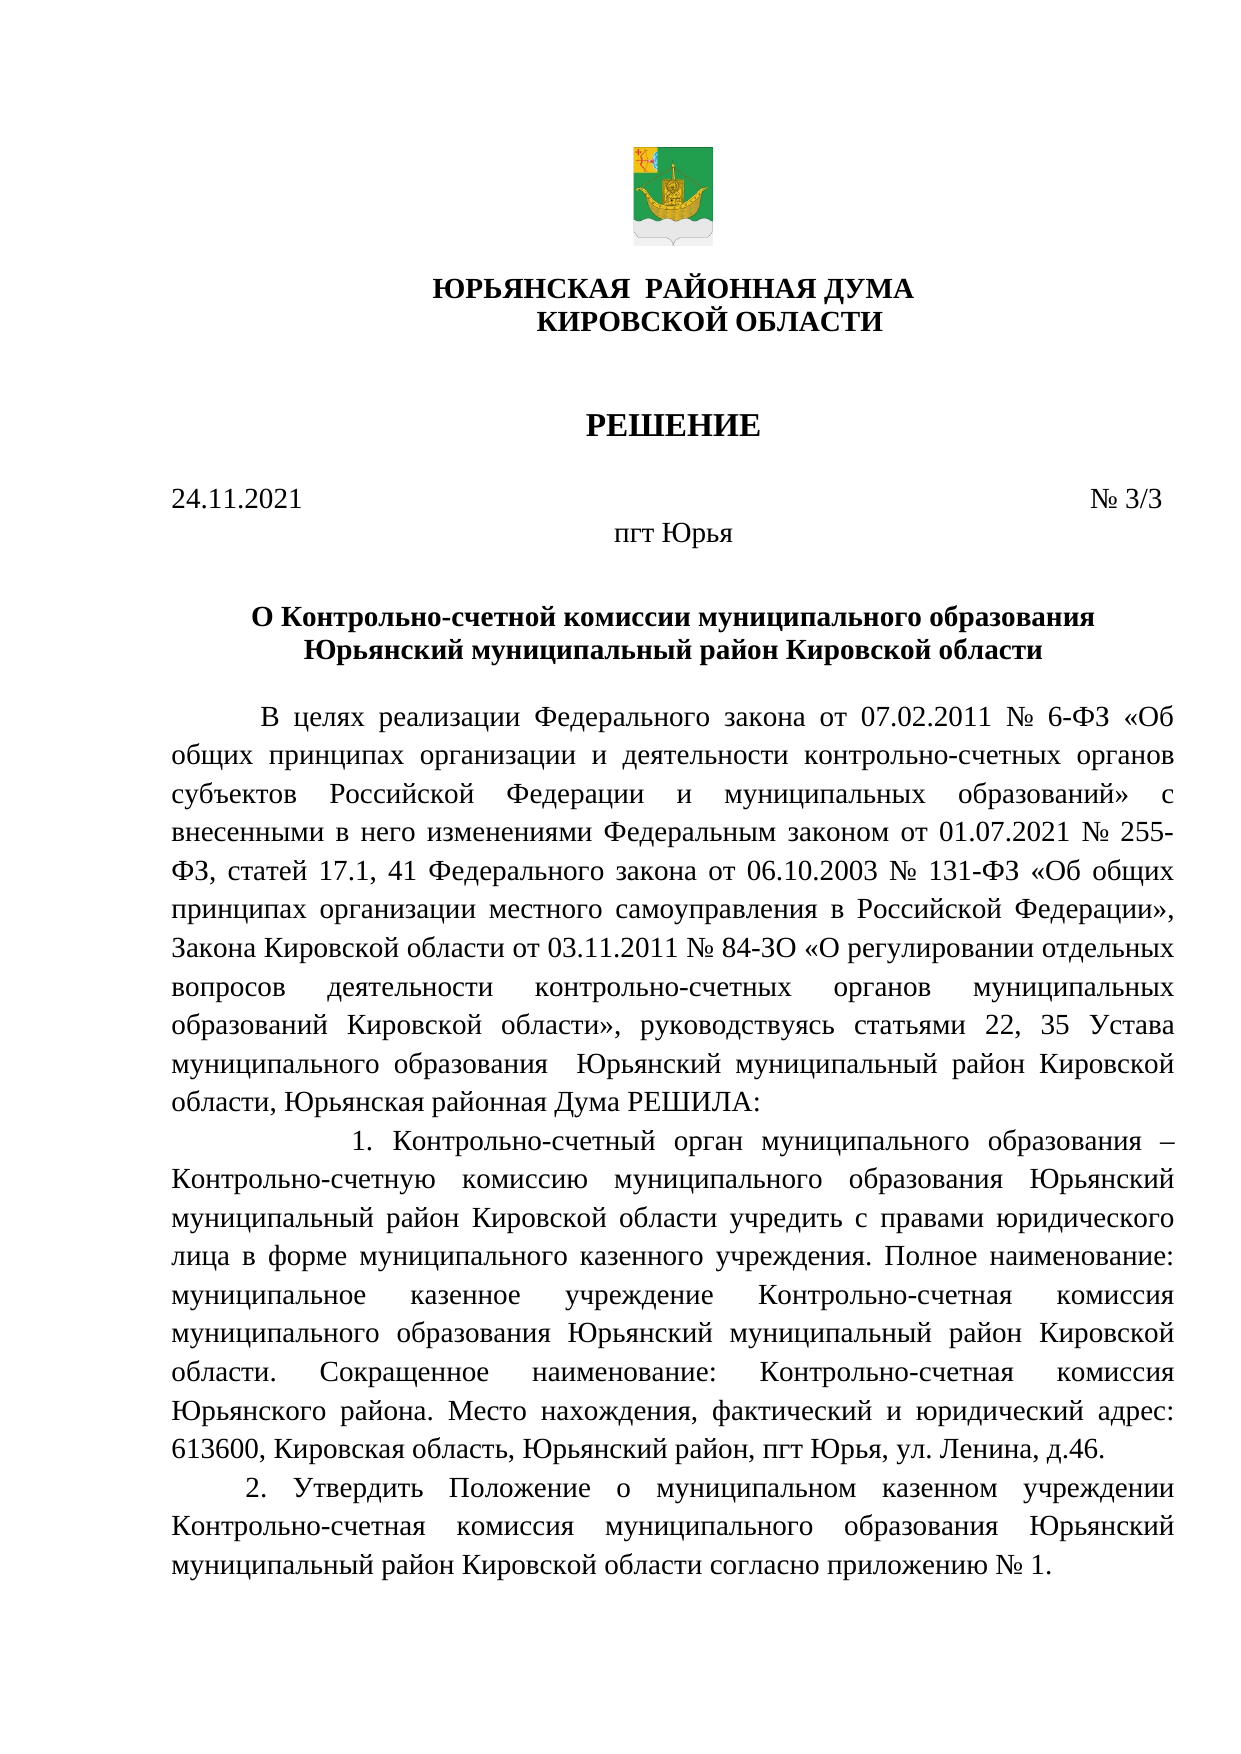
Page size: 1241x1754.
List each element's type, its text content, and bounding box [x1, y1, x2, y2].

text 24.11.2021 № 3/3 [171, 482, 1175, 515]
text В целях реализации Федерального закона от 07.02.2011 № 6-ФЗ «Об общих принципах организации и деятельности контрольно-счетных органов субъектов Российской Федерации и муниципальных образований» с внесенными в него изменениями Федеральным законом от 01.07.2021 № 255-ФЗ, статей 17.1, 41 Федерального закона от 06.10.2003 № 131-ФЗ «Об общих принципах организации местного самоуправления в Российской Федерации», Закона Кировской области от 03.11.2011 № 84-ЗО «О регулировании отдельных вопросов деятельности контрольно-счетных органов муниципальных образований Кировской области», руководствуясь статьями 22, 35 Устава муниципального образования Юрьянский муниципальный район Кировской области, Юрьянская районная Дума РЕШИЛА: [171, 699, 1175, 1118]
text ЮРЬЯНСКАЯ РАЙОННАЯ ДУМА [171, 271, 1175, 304]
text РЕШЕНИЕ [171, 405, 1175, 443]
text КИРОВСКОЙ ОБЛАСТИ [171, 304, 1175, 338]
subtitle О Контрольно-счетной комиссии муниципального образования Юрьянский муниципальный район Кировской области [171, 599, 1175, 666]
text 2. Утвердить Положение о муниципальном казенном учреждении Контрольно-счетная комиссия муниципального образования Юрьянский муниципальный район Кировской области согласно приложению № 1. [171, 1470, 1175, 1580]
text 1. Контрольно-счетный орган муниципального образования – Контрольно-счетную комиссию муниципального образования Юрьянский муниципальный район Кировской области учредить с правами юридического лица в форме муниципального казенного учреждения. Полное наименование: муниципальное казенное учреждение Контрольно-счетная комиссия муниципального образования Юрьянский муниципальный район Кировской области. Сокращенное наименование: Контрольно-счетная комиссия Юрьянского района. Место нахождения, фактический и юридический адрес: 613600, Кировская область, Юрьянский район, пгт Юрья, ул. Ленина, д.46. [171, 1123, 1175, 1465]
picture [633, 147, 713, 246]
text пгт Юрья [171, 515, 1175, 549]
